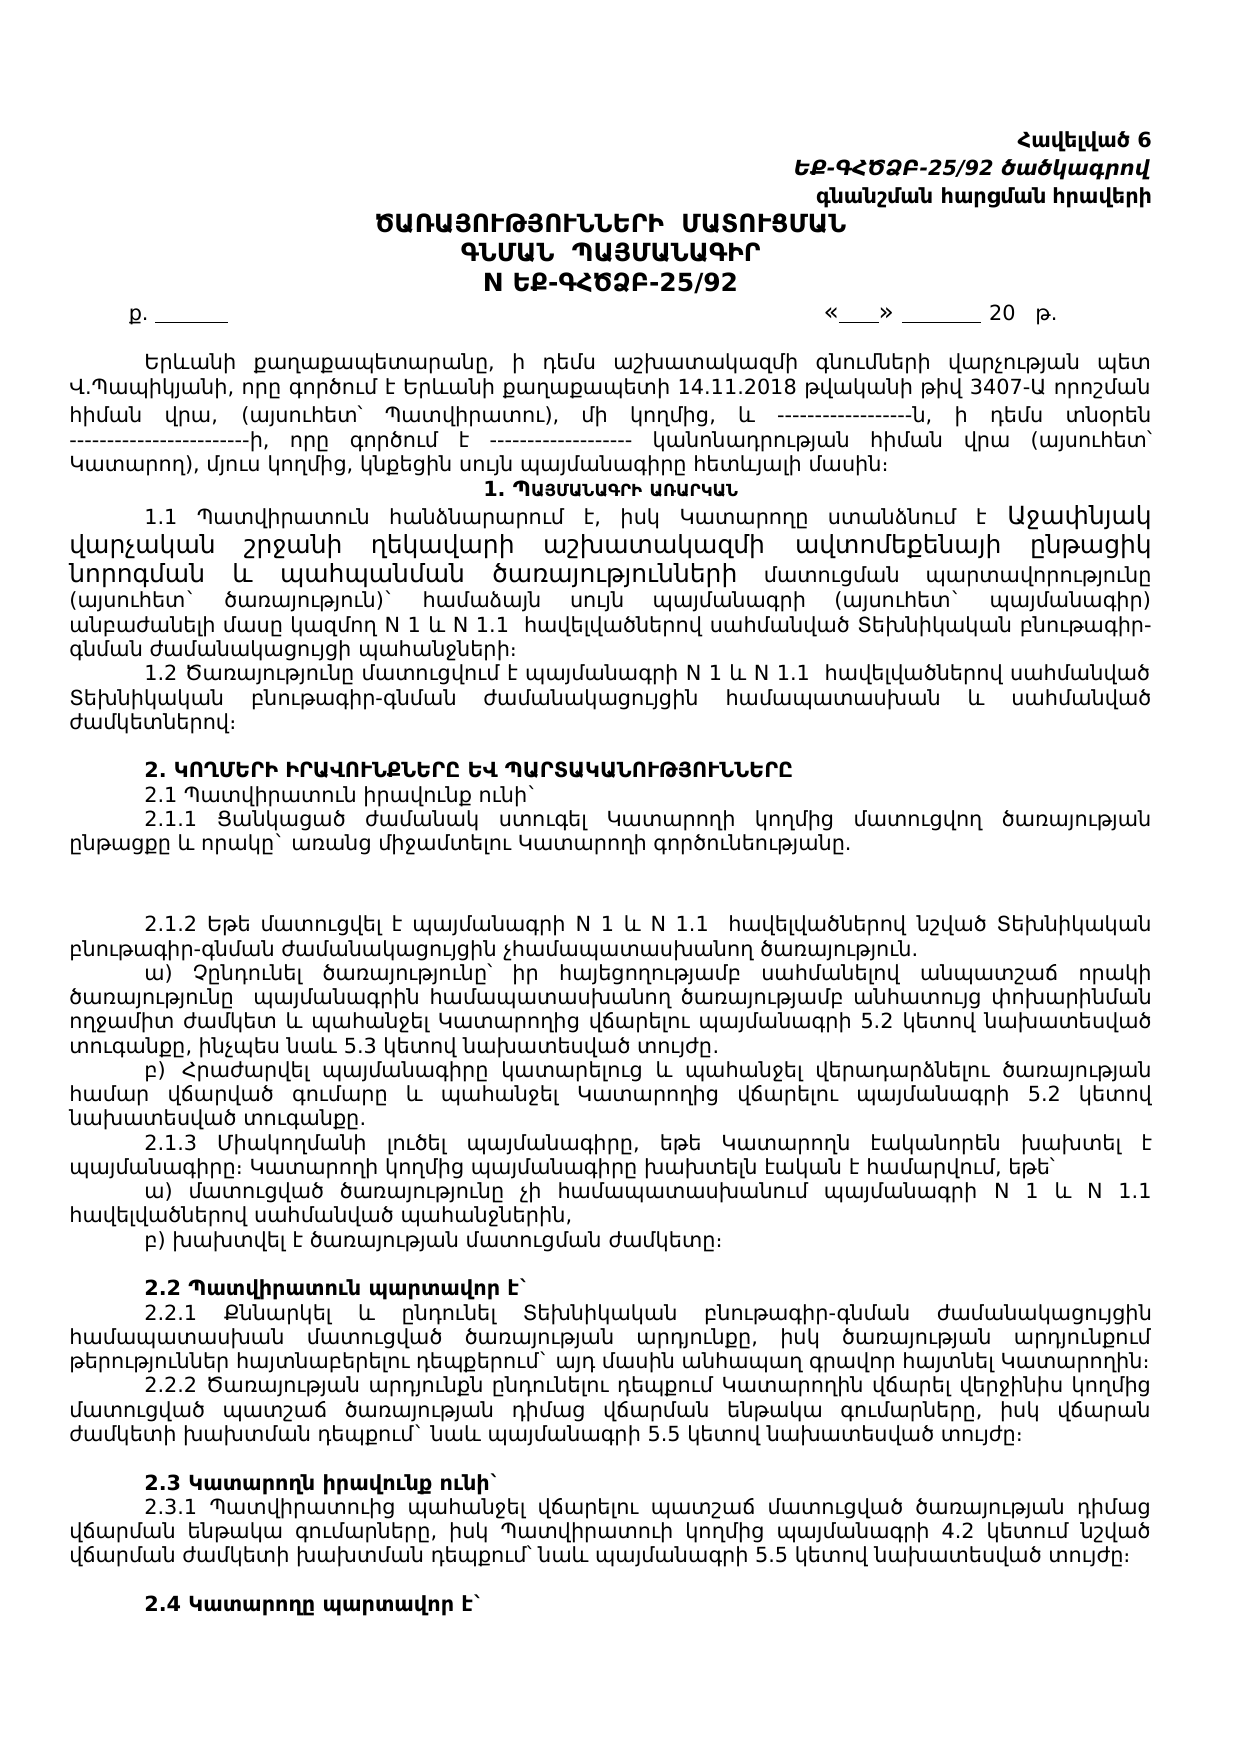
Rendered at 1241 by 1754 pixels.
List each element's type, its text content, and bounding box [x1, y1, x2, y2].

text 1.1 Պատվիրատուն հանձնարարում է, իսկ Կատարողը ստանձնում է Աջափնյակ վարչական շրջանի ղեկավարի աշխատակազմի ավտոմեքենայի ընթացիկ նորոգման և պահպանման ծառայությունների մատուցման պարտավորությունը (այսուհետ` ծառայություն)` համաձայն սույն պայմանագրի (այսուհետ` պայմանագիր) անբաժանելի մասը կազմող N 1 և N 1.1 հավելվածներով սահմանված Տեխնիկական բնութագիր-գնման ժամանակացույցի պահանջների։ [69, 501, 1152, 661]
text ա) Չընդունել ծառայությունը՝ իր հայեցողությամբ սահմանելով անպատշաճ որակի ծառայությունը պայմանագրին համապատասխանող ծառայությամբ անհատույց փոխարինման ողջամիտ ժամկետ և պահանջել Կատարողից վճարելու պայմանագրի 5.2 կետով նախատեսված տուգանքը, ինչպես նաև 5.3 կետով նախատեսված տույժը. [69, 961, 1152, 1058]
text 2.1.2 Եթե մատուցվել է պայմանագրի N 1 և N 1.1 հավելվածներով նշված Տեխնիկական բնութագիր-գնման ժամանակացույցին չհամապատասխանող ծառայություն. [69, 912, 1152, 961]
text Երևանի քաղաքապետարանը, ի դեմս աշխատակազմի գնումների վարչության պետ Վ.Պապիկյանի, որը գործում է Երևանի քաղաքապետի 14.11.2018 թվականի թիվ 3407-Ա որոշման հիման վրա, (այսուհետ՝ Պատվիրատու), մի կողմից, և ------------------ն, ի դեմս տնօրեն ------------------------ի, որը գործում է ------------------- կանոնադրության հիման վրա (այսուհետ՝ Կատարող), մյուս կողմից, կնքեցին սույն պայմանագիրը հետևյալի մասին։ [69, 350, 1152, 477]
text ԵՔ-ԳՀԾՁԲ-25/92 ծածկագրով [69, 153, 1152, 181]
text 2.3.1 Պատվիրատուից պահանջել վճարելու պատշաճ մատուցված ծառայության դիմաց վճարման ենթակա գումարները, իսկ Պատվիրատուի կողմից պայմանագրի 4.2 կետում նշված վճարման ժամկետի խախտման դեպքում՝ նաև պայմանագրի 5.5 կետով նախատեսված տույժը։ [69, 1495, 1152, 1568]
text 2.2.2 Ծառայության արդյունքն ընդունելու դեպքում Կատարողին վճարել վերջինիս կողմից մատուցված պատշաճ ծառայության դիմաց վճարման ենթակա գումարները, իսկ վճարան ժամկետի խախտման դեպքում` նաև պայմանագրի 5.5 կետով նախատեսված տույժը։ [69, 1373, 1152, 1446]
text Հավելված 6 [69, 128, 1152, 153]
text ա) մատուցված ծառայությունը չի համապատասխանում պայմանագրի N 1 և N 1.1 հավելվածներով սահմանված պահանջներին, [69, 1179, 1152, 1228]
text N ԵՔ-ԳՀԾՁԲ-25/92 [54, 268, 1152, 297]
text բ) խախտվել է ծառայության մատուցման ժամկետը։ [69, 1228, 1152, 1252]
text 1.2 Ծառայությունը մատուցվում է պայմանագրի N 1 և N 1.1 հավելվածներով սահմանված Տեխնիկական բնութագիր-գնման ժամանակացույցին համապատասխան և սահմանված ժամկետներով։ [69, 661, 1152, 734]
text 2.2 Պատվիրատուն պարտավոր է` [69, 1276, 1152, 1301]
text 2.2.1 Քննարկել և ընդունել Տեխնիկական բնութագիր-գնման ժամանակացույցին համապատասխան մատուցված ծառայության արդյունքը, իսկ ծառայության արդյունքում թերություններ հայտնաբերելու դեպքերում` այդ մասին անհապաղ գրավոր հայտնել Կատարողին։ [69, 1301, 1152, 1373]
text 2.4 Կատարողը պարտավոր է` [69, 1592, 1152, 1616]
text 2.1.3 Միակողմանի լուծել պայմանագիրը, եթե Կատարողն էականորեն խախտել է պայմանագիրը։ Կատարողի կողմից պայմանագիրը խախտելն էական է համարվում, եթե՝ [69, 1131, 1152, 1179]
text 2. ԿՈՂՄԵՐԻ ԻՐԱՎՈՒՆՔՆԵՐԸ ԵՎ ՊԱՐՏԱԿԱՆՈՒԹՅՈՒՆՆԵՐԸ [69, 758, 1152, 783]
text գնանշման հարցման հրավերի [69, 181, 1152, 209]
text ԳՆՄԱՆ ՊԱՅՄԱՆԱԳԻՐ [54, 239, 1152, 268]
text բ) Հրաժարվել պայմանագիրը կատարելուց և պահանջել վերադարձնելու ծառայության համար վճարված գումարը և պահանջել Կատարողից վճարելու պայմանագրի 5.2 կետով նախատեսված տուգանքը. [69, 1058, 1152, 1131]
text ք. « » 20 թ. [69, 297, 1152, 326]
text 2.1 Պատվիրատուն իրավունք ունի` [69, 783, 1152, 807]
text 2.3 Կատարողն իրավունք ունի` [69, 1471, 1152, 1495]
text 1. Պայմանագրի առարկան [54, 477, 1152, 501]
text 2.1.1 Ցանկացած ժամանակ ստուգել Կատարողի կողմից մատուցվող ծառայության ընթացքը և որակը` առանց միջամտելու Կատարողի գործունեությանը. [69, 807, 1152, 855]
text ԾԱՌԱՅՈՒԹՅՈՒՆՆԵՐԻ ՄԱՏՈՒՑՄԱՆ [54, 209, 1152, 239]
